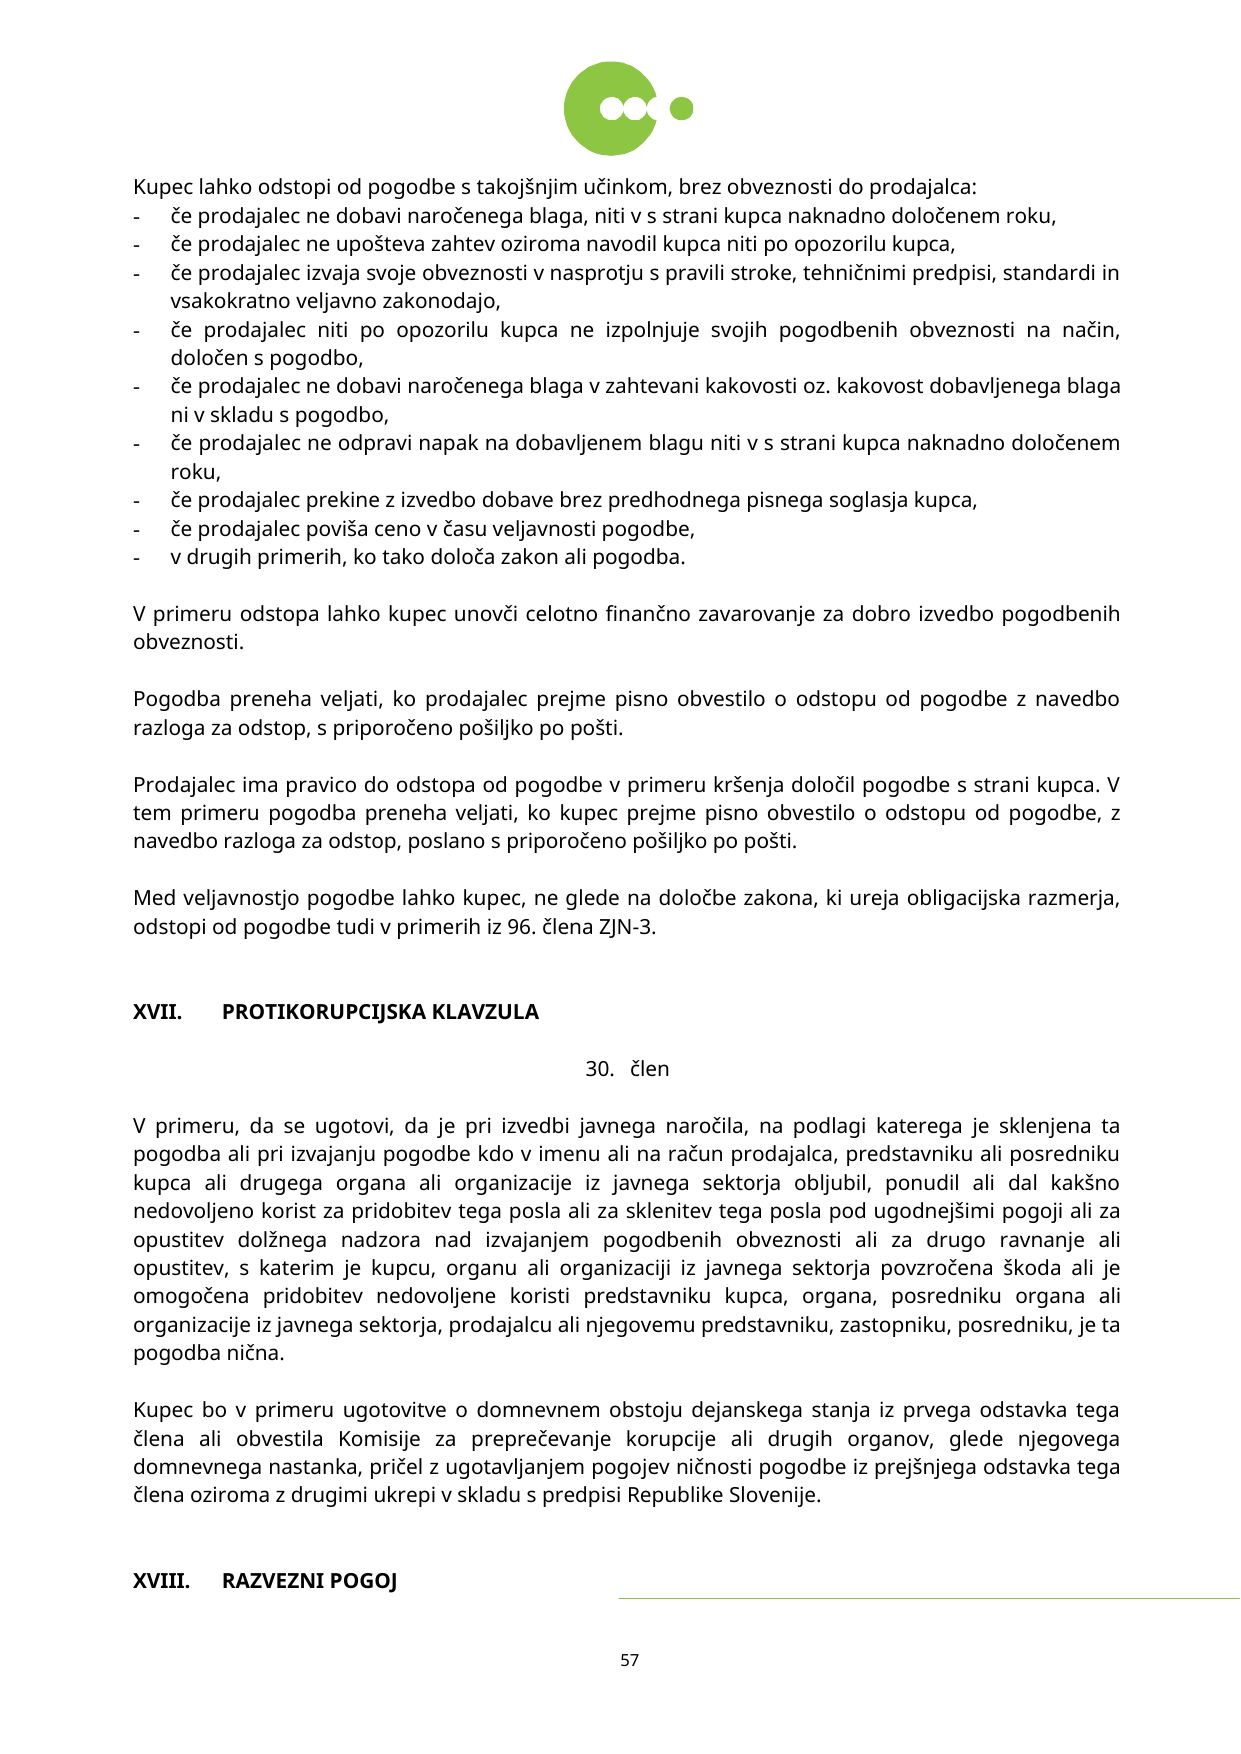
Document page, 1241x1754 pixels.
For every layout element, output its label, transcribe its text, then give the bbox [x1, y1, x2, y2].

list če prodajalec prekine z izvedbo dobave brez predhodnega pisnega soglasja kupca, [133, 485, 1122, 514]
text Prodajalec ima pravico do odstopa od pogodbe v primeru kršenja določil pogodbe s strani kupca. V tem primeru pogodba preneha veljati, ko kupec prejme pisno obvestilo o odstopu od pogodbe, z navedbo razloga za odstop, poslano s priporočeno pošiljko po pošti. [133, 770, 1122, 855]
list RAZVEZNI POGOJ [133, 1566, 1122, 1594]
list če prodajalec izvaja svoje obveznosti v nasprotju s pravili stroke, tehničnimi predpisi, standardi in vsakokratno veljavno zakonodajo, [133, 258, 1122, 315]
text Kupec bo v primeru ugotovitve o domnevnem obstoju dejanskega stanja iz prvega odstavka tega člena ali obvestila Komisije za preprečevanje korupcije ali drugih organov, glede njegovega domnevnega nastanka, pričel z ugotavljanjem pogojev ničnosti pogodbe iz prejšnjega odstavka tega člena oziroma z drugimi ukrepi v skladu s predpisi Republike Slovenije. [133, 1395, 1122, 1509]
list člen [133, 1054, 1122, 1082]
list v drugih primerih, ko tako določa zakon ali pogodba. [133, 542, 1122, 571]
list PROTIKORUPCIJSKA KLAVZULA [133, 997, 1122, 1026]
list če prodajalec poviša ceno v času veljavnosti pogodbe, [133, 514, 1122, 542]
text V primeru, da se ugotovi, da je pri izvedbi javnega naročila, na podlagi katerega je sklenjena ta pogodba ali pri izvajanju pogodbe kdo v imenu ali na račun prodajalca, predstavniku ali posredniku kupca ali drugega organa ali organizacije iz javnega sektorja obljubil, ponudil ali dal kakšno nedovoljeno korist za pridobitev tega posla ali za sklenitev tega posla pod ugodnejšimi pogoji ali za opustitev dolžnega nadzora nad izvajanjem pogodbenih obveznosti ali za drugo ravnanje ali opustitev, s katerim je kupcu, organu ali organizaciji iz javnega sektorja povzročena škoda ali je omogočena pridobitev nedovoljene koristi predstavniku kupca, organa, posredniku organa ali organizacije iz javnega sektorja, prodajalcu ali njegovemu predstavniku, zastopniku, posredniku, je ta pogodba nična. [133, 1111, 1122, 1367]
list če prodajalec ne dobavi naročenega blaga v zahtevani kakovosti oz. kakovost dobavljenega blaga ni v skladu s pogodbo, [133, 372, 1122, 428]
text Kupec lahko odstopi od pogodbe s takojšnjim učinkom, brez obveznosti do prodajalca: [133, 172, 1122, 201]
list če prodajalec niti po opozorilu kupca ne izpolnjuje svojih pogodbenih obveznosti na način, določen s pogodbo, [133, 315, 1122, 372]
list če prodajalec ne upošteva zahtev oziroma navodil kupca niti po opozorilu kupca, [133, 229, 1122, 258]
text Pogodba preneha veljati, ko prodajalec prejme pisno obvestilo o odstopu od pogodbe z navedbo razloga za odstop, s priporočeno pošiljko po pošti. [133, 684, 1122, 741]
list če prodajalec ne odpravi napak na dobavljenem blagu niti v s strani kupca naknadno določenem roku, [133, 428, 1122, 485]
text Med veljavnostjo pogodbe lahko kupec, ne glede na določbe zakona, ki ureja obligacijska razmerja, odstopi od pogodbe tudi v primerih iz 96. člena ZJN-3. [133, 883, 1122, 940]
list če prodajalec ne dobavi naročenega blaga, niti v s strani kupca naknadno določenem roku, [133, 201, 1122, 229]
text V primeru odstopa lahko kupec unovči celotno finančno zavarovanje za dobro izvedbo pogodbenih obveznosti. [133, 599, 1122, 656]
